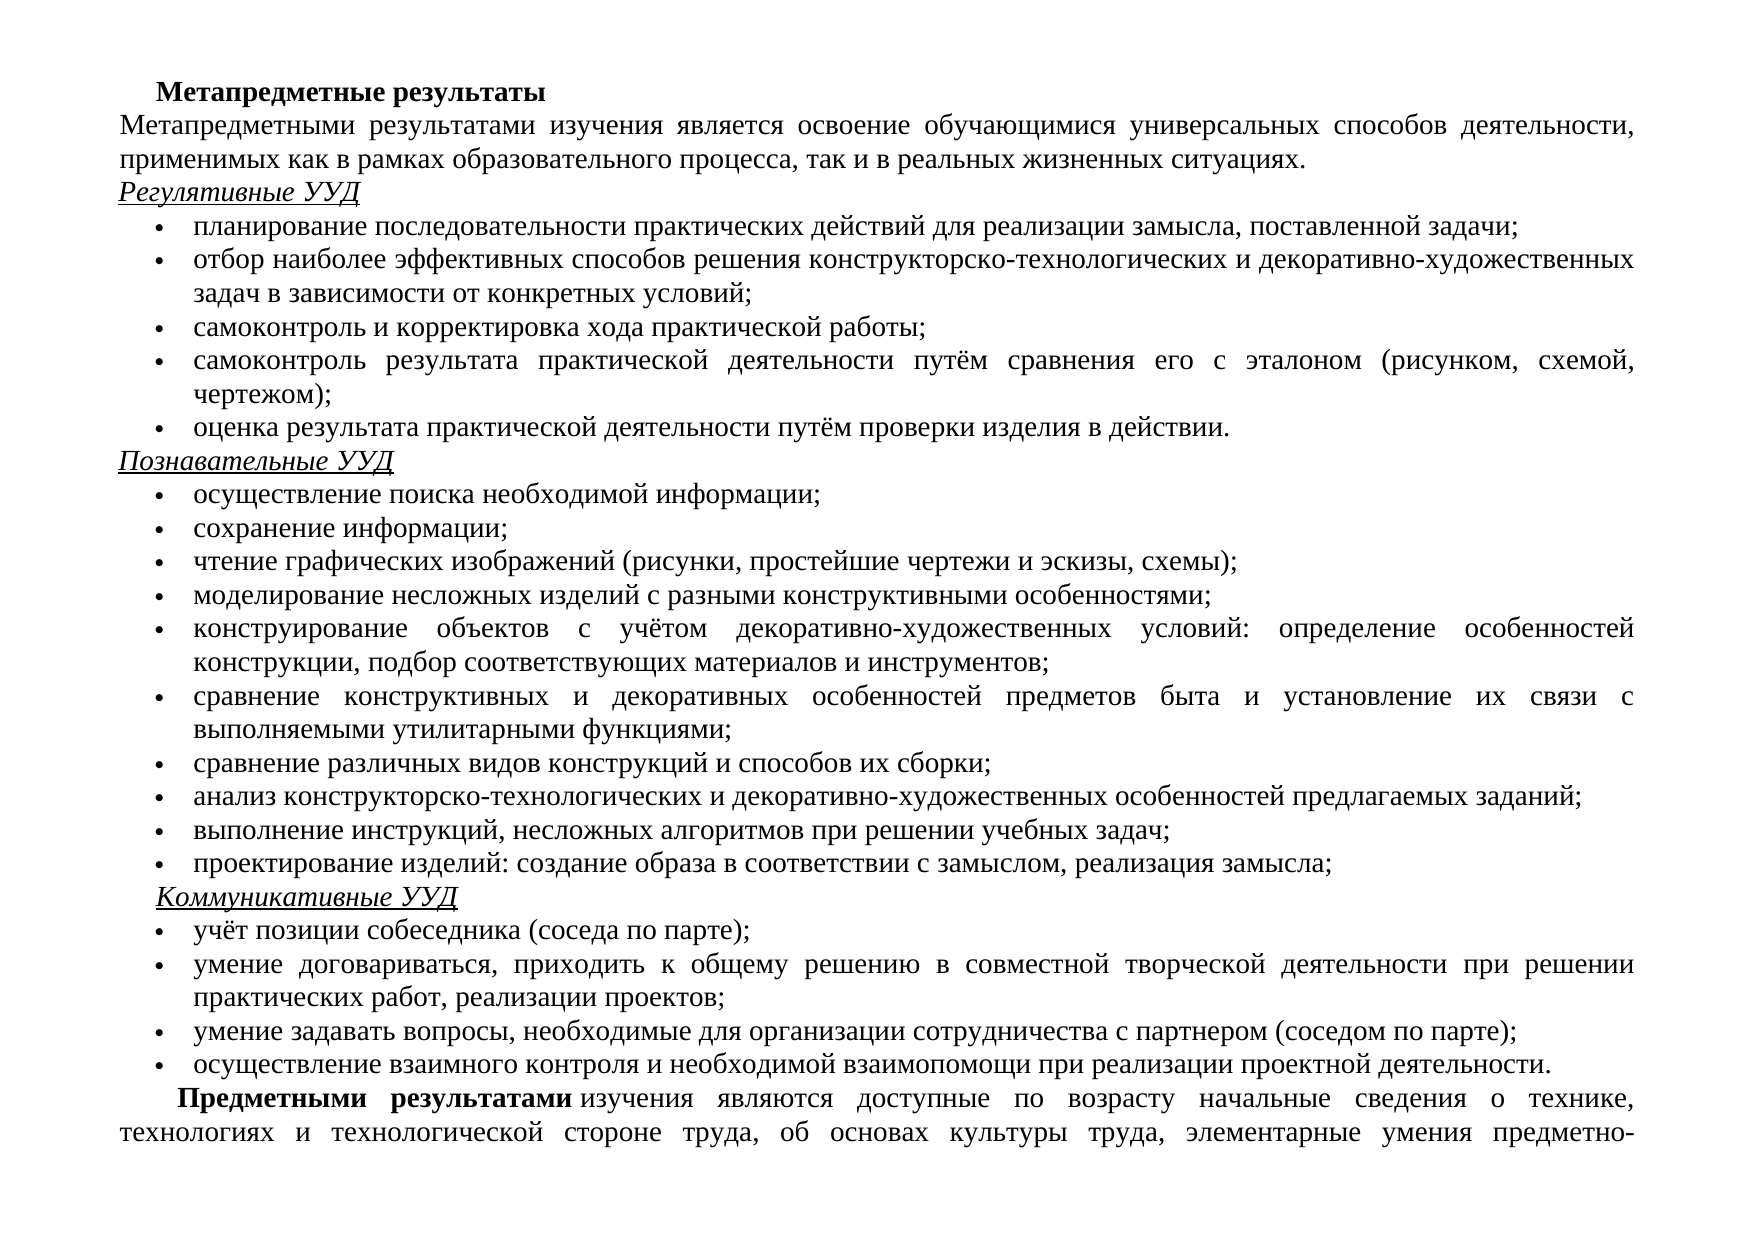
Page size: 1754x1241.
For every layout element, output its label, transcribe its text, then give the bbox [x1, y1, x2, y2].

list сравнение различных видов конструкций и способов их сборки; [156, 745, 1636, 778]
list сравнение конструктивных и декоративных особенностей предметов быта и установление их связи с выполняемыми утилитарными функциями; [156, 678, 1636, 745]
list самоконтроль и корректировка хода практической работы; [156, 309, 1636, 342]
list отбор наиболее эффективных способов решения конструкторско-технологических и декоративно-художественных задач в зависимости от конкретных условий; [156, 242, 1636, 309]
list оценка результата практической деятельности путём проверки изделия в действии. [156, 409, 1636, 443]
text Познавательные УУД [118, 443, 1636, 476]
list проектирование изделий: создание образа в соответствии с замыслом, реализация замысла; [156, 845, 1636, 879]
list учёт позиции собеседника (соседа по парте); [156, 912, 1636, 946]
text Коммуникативные УУД [156, 879, 1636, 912]
list сохранение информации; [156, 510, 1636, 543]
list планирование последовательности практических действий для реализации замысла, поставленной задачи; [156, 208, 1636, 242]
list осуществление взаимного контроля и необходимой взаимопомощи при реализации проектной деятельности. [156, 1047, 1636, 1080]
text Метапредметными результатами изучения является освоение обучающимися универсальных способов деятельности, применимых как в рамках образовательного процесса, так и в реальных жизненных ситуациях. [119, 107, 1636, 174]
list умение задавать вопросы, необходимые для организации сотрудничества с партнером (соседом по парте); [156, 1013, 1636, 1047]
list конструирование объектов с учётом декоративно-художественных условий: определение особенностей конструкции, подбор соответствующих материалов и инструментов; [156, 611, 1636, 678]
text Регулятивные УУД [118, 174, 1636, 208]
list самоконтроль результата практической деятельности путём сравнения его с эталоном (рисунком, схемой, чертежом); [156, 342, 1636, 409]
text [119, 1080, 1636, 1147]
list умение договариваться, приходить к общему решению в совместной творческой деятельности при решении практических работ, реализации проектов; [156, 946, 1636, 1013]
list чтение графических изображений (рисунки, простейшие чертежи и эскизы, схемы); [156, 543, 1636, 577]
list анализ конструкторско-технологических и декоративно-художественных особенностей предлагаемых заданий; [156, 778, 1636, 812]
text Метапредметные результаты [118, 74, 1636, 107]
list осуществление поиска необходимой информации; [156, 476, 1636, 510]
list моделирование несложных изделий с разными конструктивными особенностями; [156, 577, 1636, 611]
list выполнение инструкций, несложных алгоритмов при решении учебных задач; [156, 812, 1636, 845]
